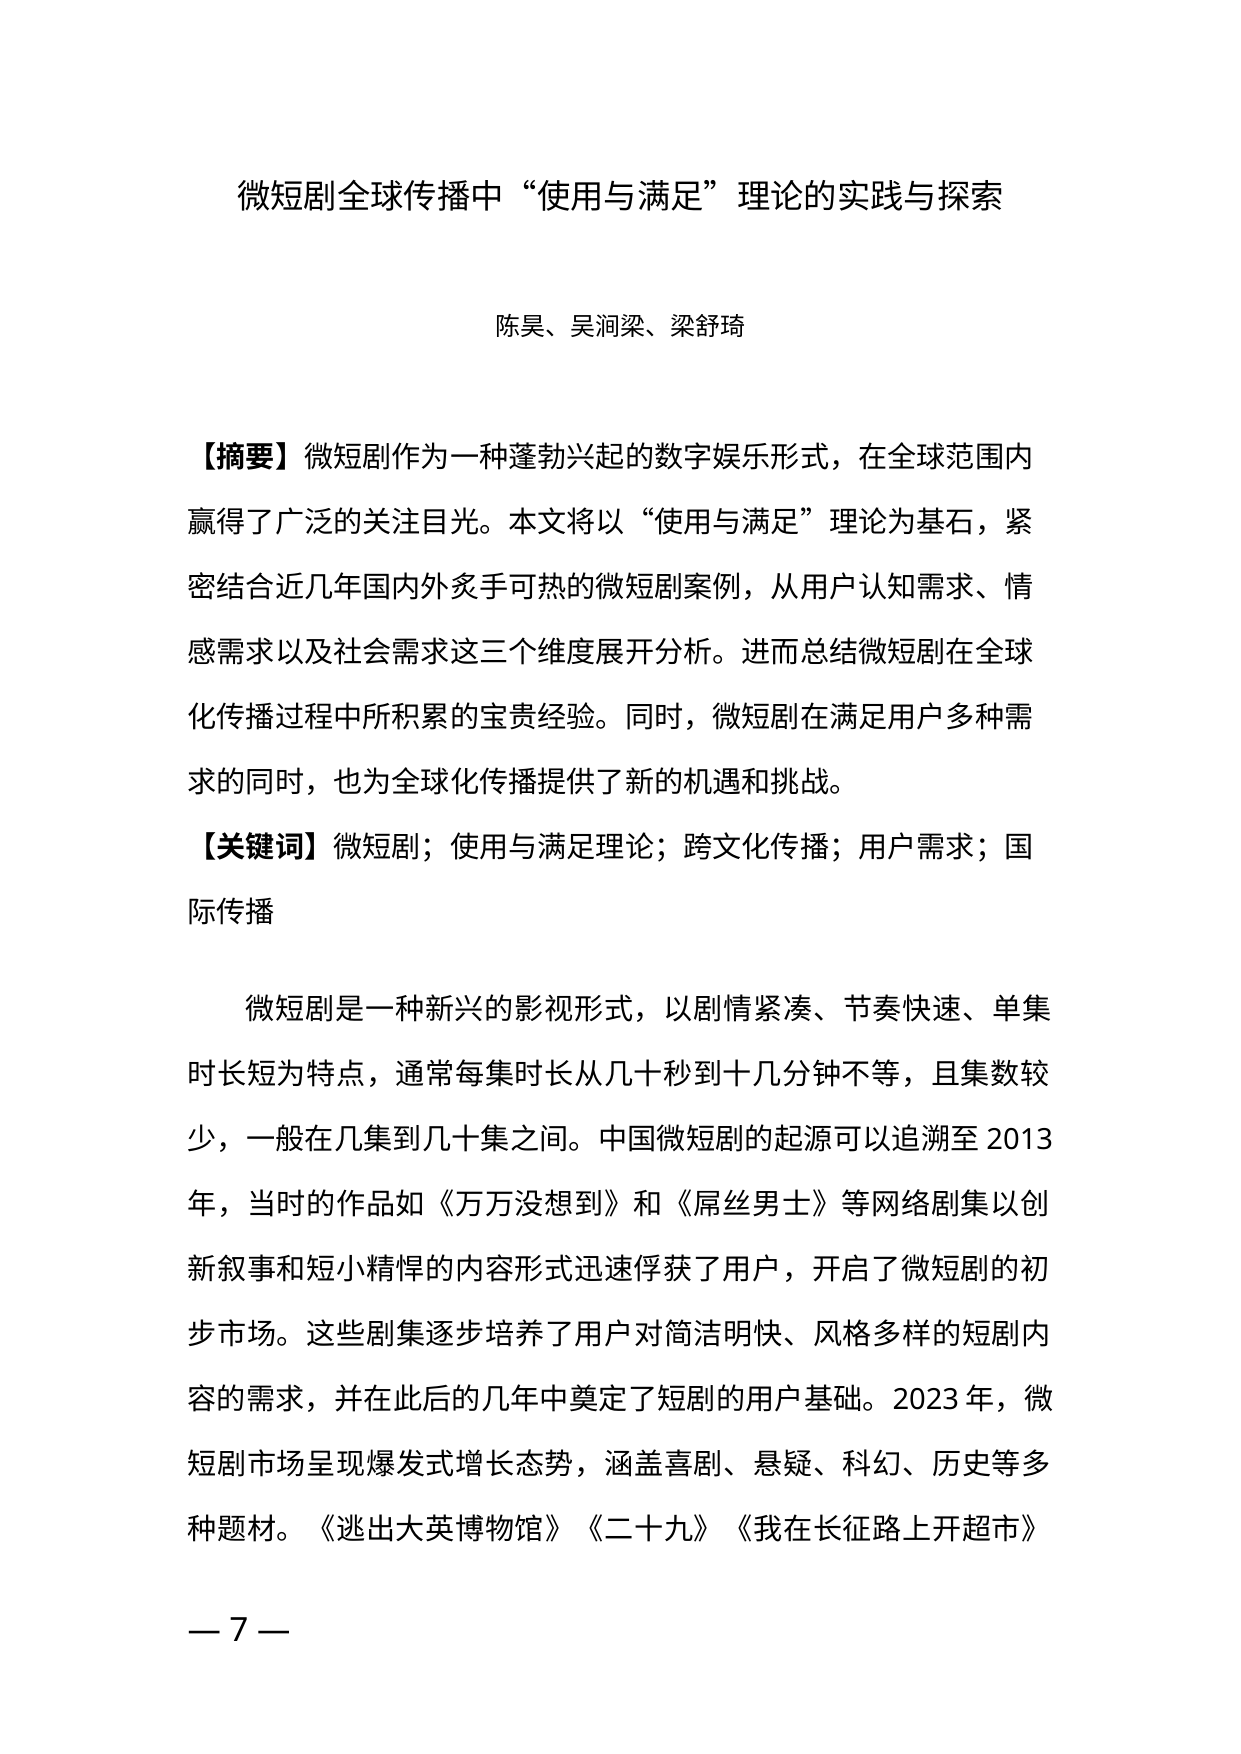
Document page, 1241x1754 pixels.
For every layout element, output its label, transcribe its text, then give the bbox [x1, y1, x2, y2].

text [187, 974, 1053, 1559]
text 【关键词】微短剧；使用与满足理论；跨文化传播；用户需求；国际传播 [187, 812, 1053, 942]
subtitle 微短剧全球传播中“使用与满足”理论的实践与探索 [187, 162, 1053, 227]
text 【摘要】微短剧作为一种蓬勃兴起的数字娱乐形式，在全球范围内赢得了广泛的关注目光。本文将以“使用与满足”理论为基石，紧密结合近几年国内外炙手可热的微短剧案例，从用户认知需求、情感需求以及社会需求这三个维度展开分析。进而总结微短剧在全球化传播过程中所积累的宝贵经验。同时，微短剧在满足用户多种需求的同时，也为全球化传播提供了新的机遇和挑战。 [187, 422, 1053, 812]
text 陈昊、吴涧梁、梁舒琦 [187, 292, 1053, 357]
